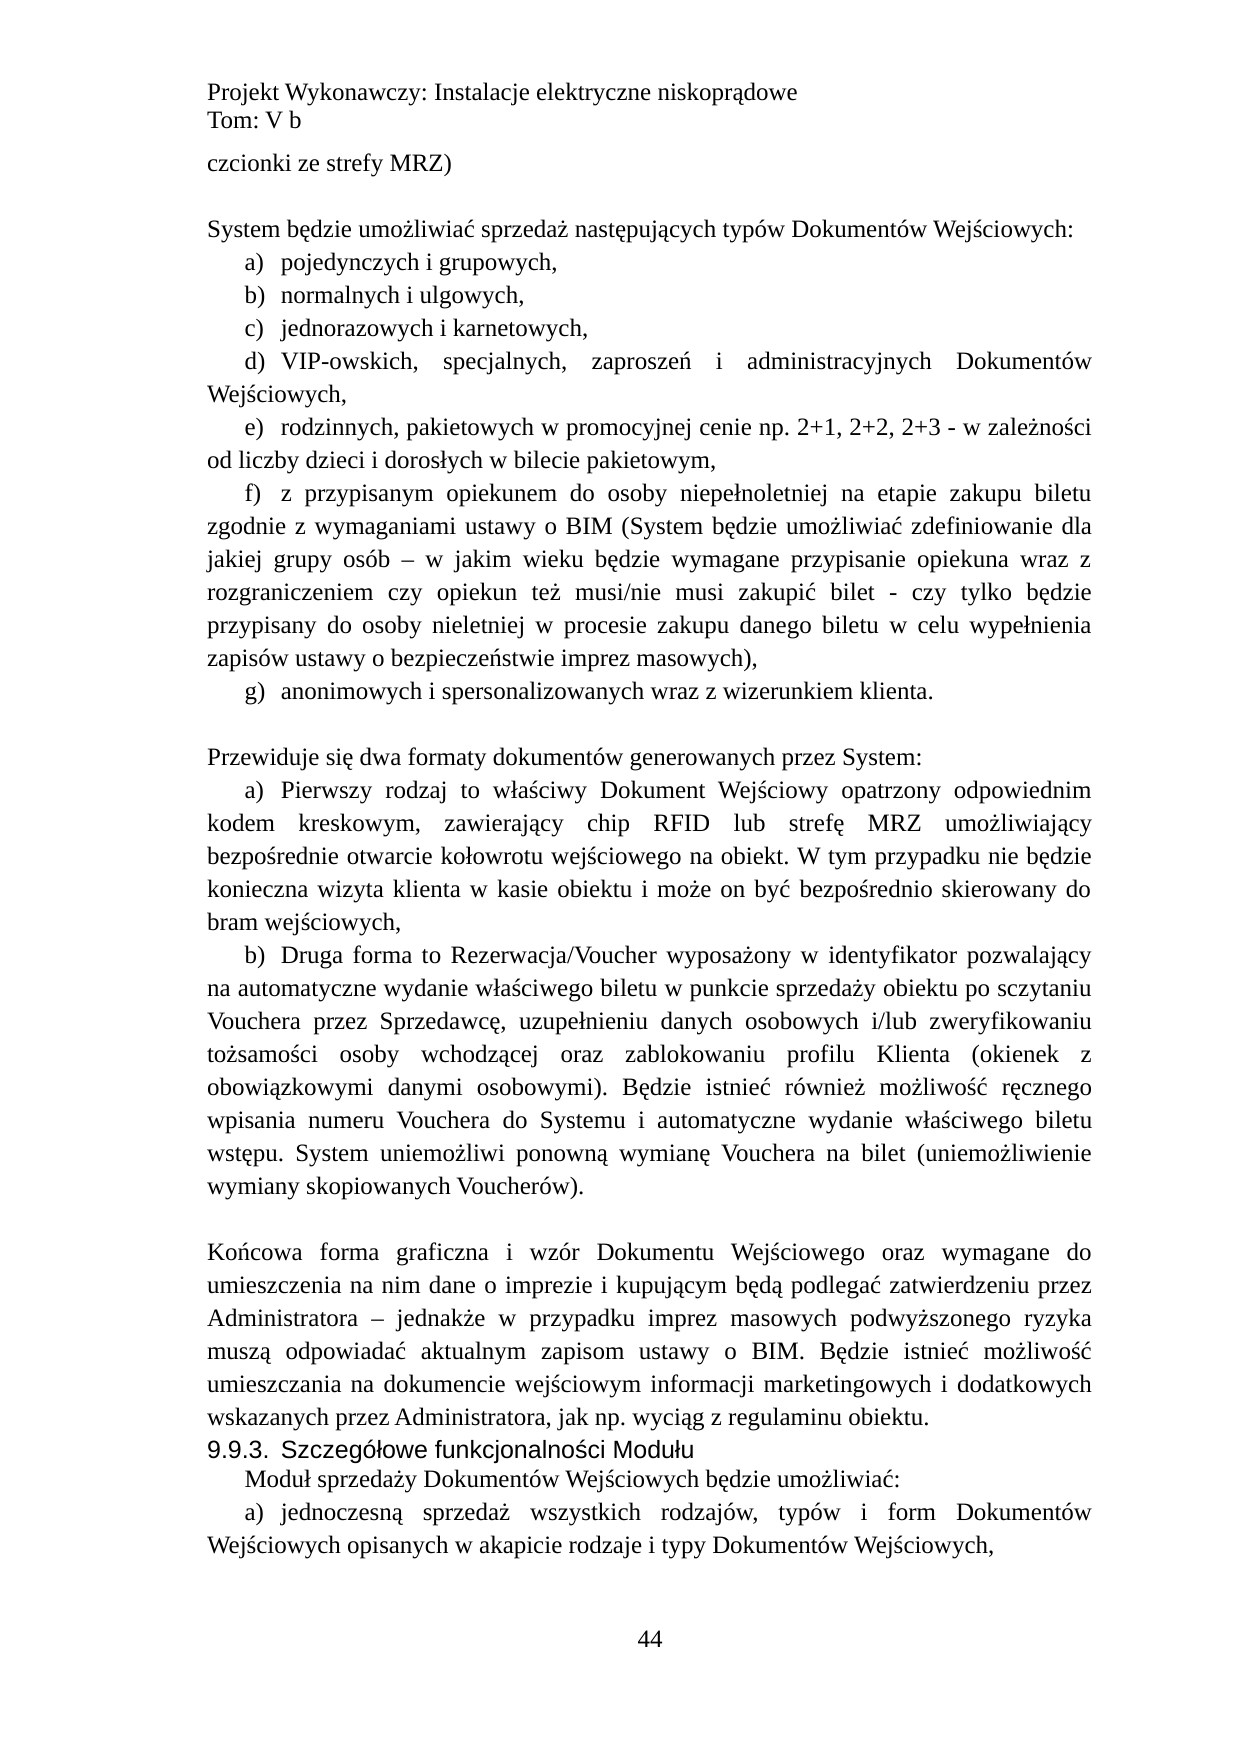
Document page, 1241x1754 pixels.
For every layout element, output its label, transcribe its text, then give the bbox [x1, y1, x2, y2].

text e) rodzinnych, pakietowych w promocyjnej cenie np. 2+1, 2+2, 2+3 - w zależności od liczby dzieci i dorosłych w bilecie pakietowym, [207, 412, 1092, 474]
text Szczegółowe funkcjonalności Modułu [207, 1436, 1092, 1464]
text Moduł sprzedaży Dokumentów Wejściowych będzie umożliwiać: [207, 1464, 1092, 1493]
text a) pojedynczych i grupowych, [207, 247, 1092, 276]
text d) VIP-owskich, specjalnych, zaproszeń i administracyjnych Dokumentów Wejściowych, [207, 346, 1092, 408]
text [207, 148, 1092, 176]
text Przewiduje się dwa formaty dokumentów generowanych przez System: [207, 742, 1092, 771]
text System będzie umożliwiać sprzedaż następujących typów Dokumentów Wejściowych: [207, 214, 1092, 242]
text c) jednorazowych i karnetowych, [207, 313, 1092, 342]
text Końcowa forma graficzna i wzór Dokumentu Wejściowego oraz wymagane do umieszczenia na nim dane o imprezie i kupującym będą podlegać zatwierdzeniu przez Administratora – jednakże w przypadku imprez masowych podwyższonego ryzyka muszą odpowiadać aktualnym zapisom ustawy o BIM. Będzie istnieć możliwość umieszczania na dokumencie wejściowym informacji marketingowych i dodatkowych wskazanych przez Administratora, jak np. wyciąg z regulaminu obiektu. [207, 1237, 1092, 1431]
text g) anonimowych i spersonalizowanych wraz z wizerunkiem klienta. [207, 676, 1092, 705]
text a) jednoczesną sprzedaż wszystkich rodzajów, typów i form Dokumentów Wejściowych opisanych w akapicie rodzaje i typy Dokumentów Wejściowych, [207, 1497, 1092, 1559]
text b) Druga forma to Rezerwacja/Voucher wyposażony w identyfikator pozwalający na automatyczne wydanie właściwego biletu w punkcie sprzedaży obiektu po sczytaniu Vouchera przez Sprzedawcę, uzupełnieniu danych osobowych i/lub zweryfikowaniu tożsamości osoby wchodzącej oraz zablokowaniu profilu Klienta (okienek z obowiązkowymi danymi osobowymi). Będzie istnieć również możliwość ręcznego wpisania numeru Vouchera do Systemu i automatyczne wydanie właściwego biletu wstępu. System uniemożliwi ponowną wymianę Vouchera na bilet (uniemożliwienie wymiany skopiowanych Voucherów). [207, 940, 1092, 1200]
text a) Pierwszy rodzaj to właściwy Dokument Wejściowy opatrzony odpowiednim kodem kreskowym, zawierający chip RFID lub strefę MRZ umożliwiający bezpośrednie otwarcie kołowrotu wejściowego na obiekt. W tym przypadku nie będzie konieczna wizyta klienta w kasie obiektu i może on być bezpośrednio skierowany do bram wejściowych, [207, 775, 1092, 936]
text f) z przypisanym opiekunem do osoby niepełnoletniej na etapie zakupu biletu zgodnie z wymaganiami ustawy o BIM (System będzie umożliwiać zdefiniowanie dla jakiej grupy osób – w jakim wieku będzie wymagane przypisanie opiekuna wraz z rozgraniczeniem czy opiekun też musi/nie musi zakupić bilet - czy tylko będzie przypisany do osoby nieletniej w procesie zakupu danego biletu w celu wypełnienia zapisów ustawy o bezpieczeństwie imprez masowych), [207, 478, 1092, 672]
text b) normalnych i ulgowych, [207, 280, 1092, 308]
